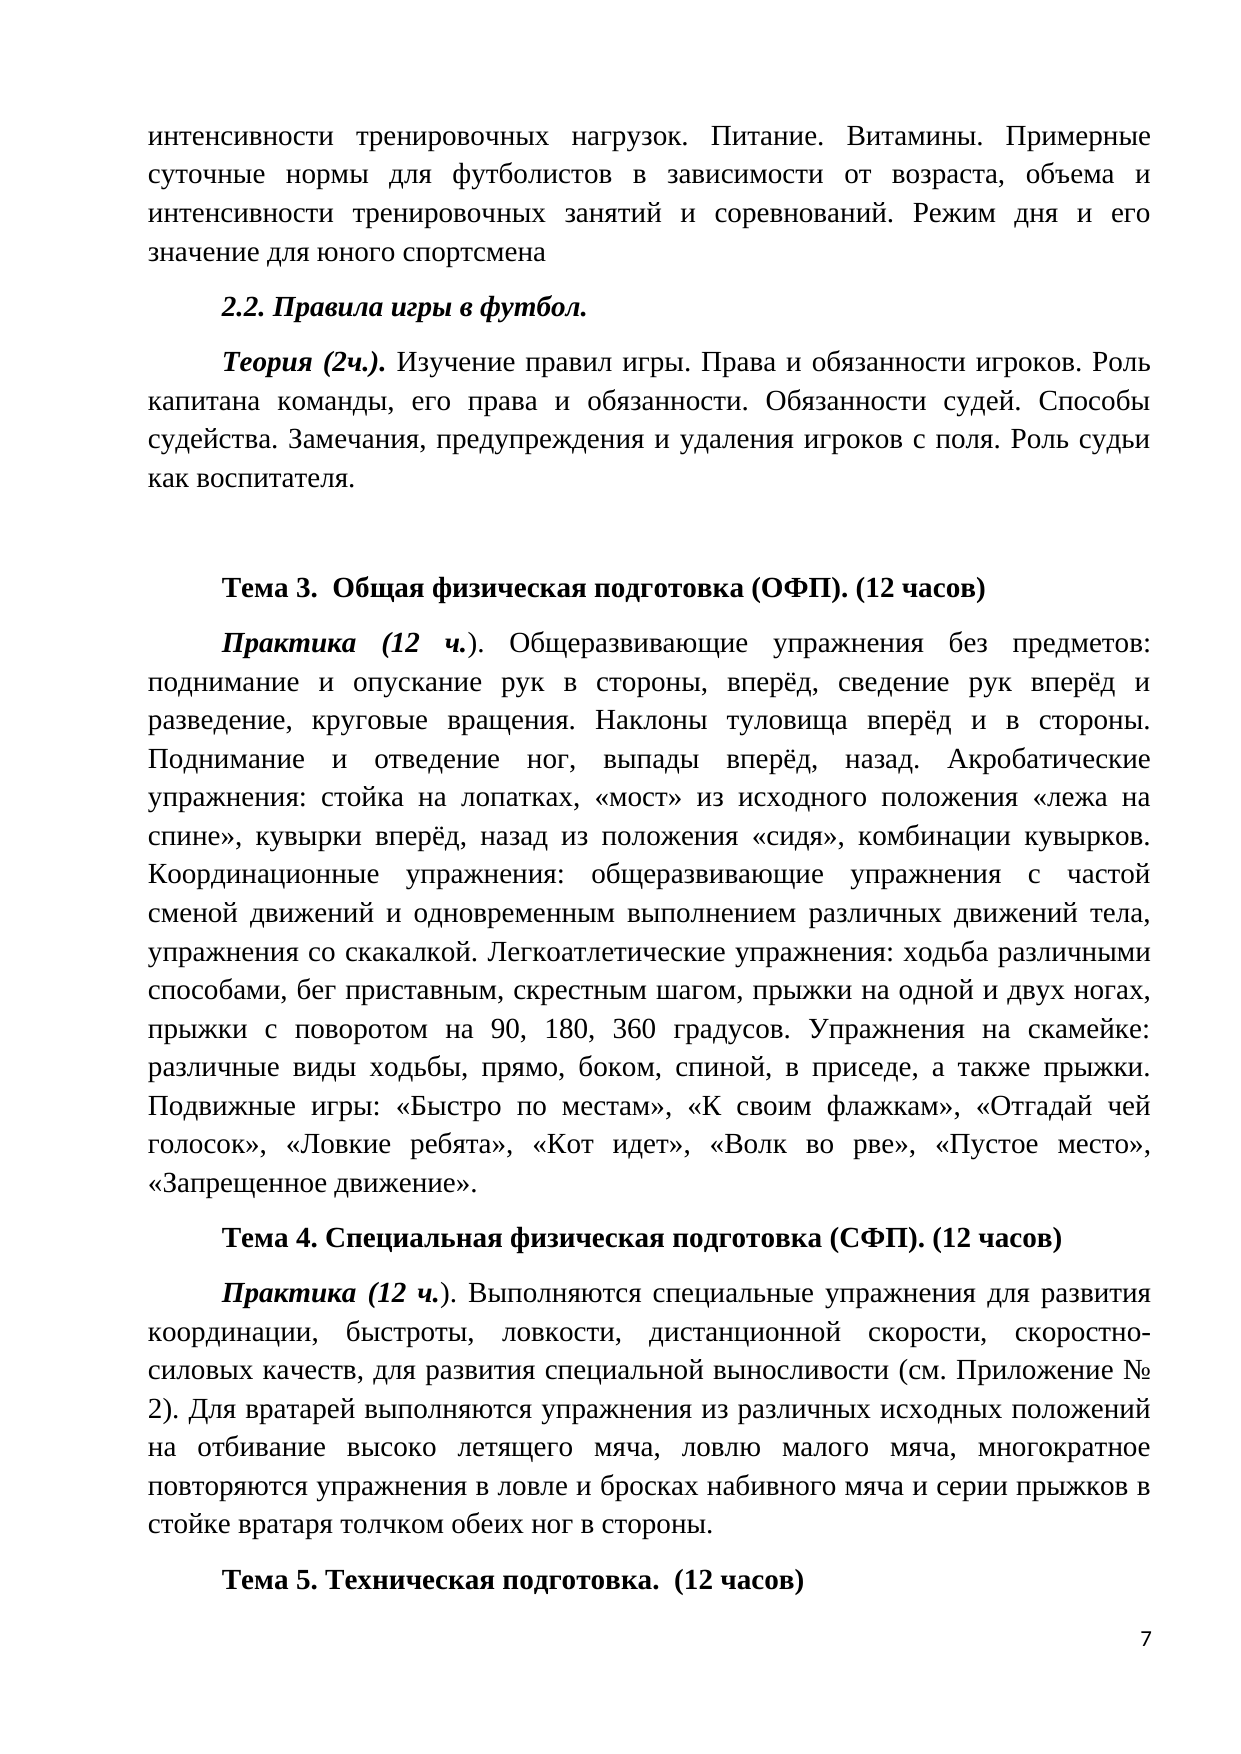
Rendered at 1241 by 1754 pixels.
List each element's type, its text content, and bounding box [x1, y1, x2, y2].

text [148, 118, 1152, 267]
text Тема 5. Техническая подготовка. (12 часов) [148, 1562, 1152, 1595]
text Теория (2ч.). Изучение правил игры. Права и обязанности игроков. Роль капитана команды, его права и обязанности. Обязанности судей. Способы судейства. Замечания, предупреждения и удаления игроков с поля. Роль судьи как воспитателя. [148, 344, 1152, 493]
text Тема 3. Общая физическая подготовка (ОФП). (12 часов) [148, 570, 1152, 604]
text 2.2. Правила игры в футбол. [148, 289, 1152, 322]
text Тема 4. Специальная физическая подготовка (СФП). (12 часов) [148, 1220, 1152, 1254]
text Практика (12 ч.). Выполняются специальные упражнения для развития координации, быстроты, ловкости, дистанционной скорости, скоростно-силовых качеств, для развития специальной выносливости (см. Приложение № 2). Для вратарей выполняются упражнения из различных исходных положений на отбивание высоко летящего мяча, ловлю малого мяча, многократное повторяются упражнения в ловле и бросках набивного мяча и серии прыжков в стойке вратаря толчком обеих ног в стороны. [148, 1275, 1152, 1540]
text Практика (12 ч.). Общеразвивающие упражнения без предметов: поднимание и опускание рук в стороны, вперёд, сведение рук вперёд и разведение, круговые вращения. Наклоны туловища вперёд и в стороны. Поднимание и отведение ног, выпады вперёд, назад. Акробатические упражнения: стойка на лопатках, «мост» из исходного положения «лежа на спине», кувырки вперёд, назад из положения «сидя», комбинации кувырков. Координационные упражнения: общеразвивающие упражнения с частой сменой движений и одновременным выполнением различных движений тела, упражнения со скакалкой. Легкоатлетические упражнения: ходьба различными способами, бег приставным, скрестным шагом, прыжки на одной и двух ногах, прыжки с поворотом на 90, 180, 360 градусов. Упражнения на скамейке: различные виды ходьбы, прямо, боком, спиной, в приседе, а также прыжки. Подвижные игры: «Быстро по местам», «К своим флажкам», «Отгадай чей голосок», «Ловкие ребята», «Кот идет», «Волк во рве», «Пустое место», «Запрещенное движение». [148, 625, 1152, 1198]
